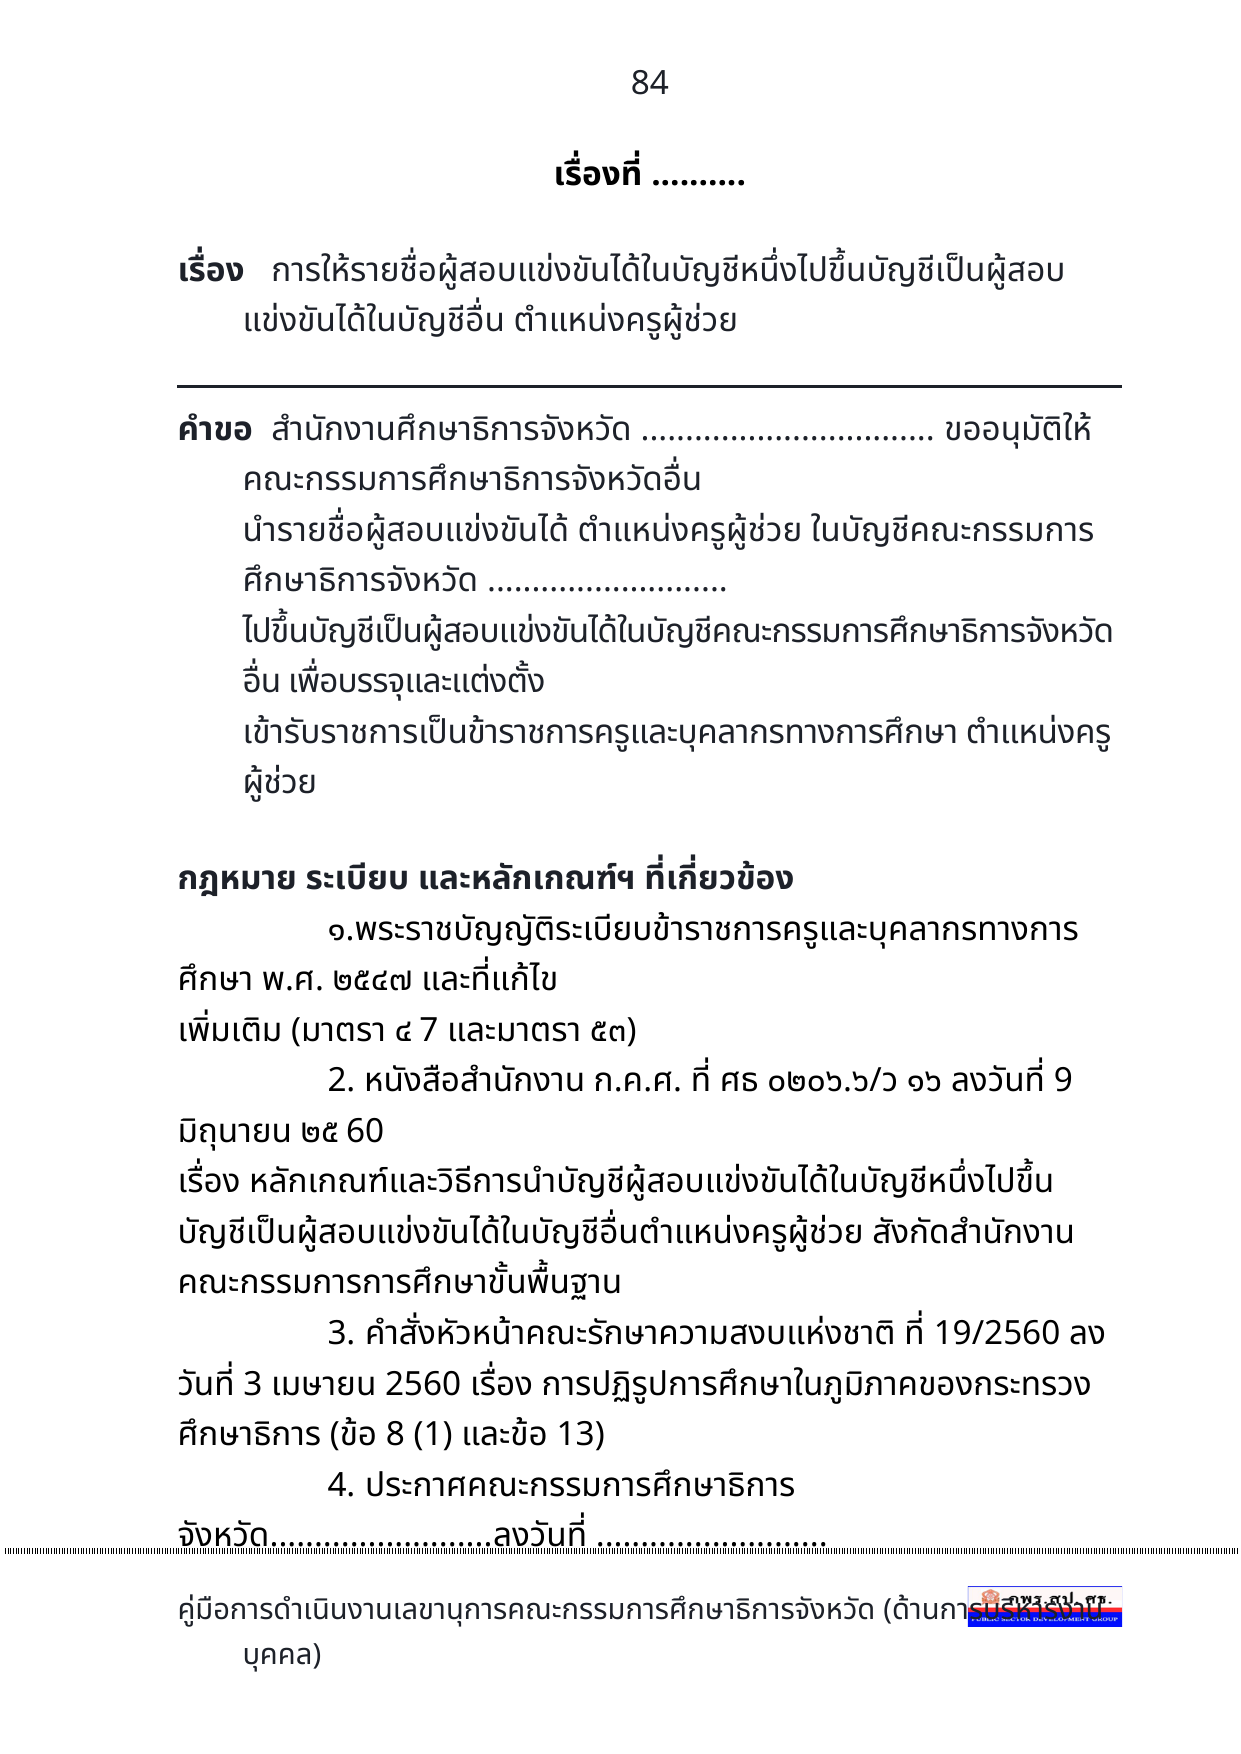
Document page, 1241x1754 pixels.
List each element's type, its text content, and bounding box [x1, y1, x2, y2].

text 2. หนังสือสำนักงาน ก.ค.ศ. ที่ ศธ ๐๒๐๖.๖/ว ๑๖ ลงวันที่ 9 มิถุนายน ๒๕60 เรื่อง หลักเกณฑ์และวิธีการนำบัญชีผู้สอบแข่งขันได้ในบัญชีหนึ่งไปขึ้นบัญชีเป็นผู้สอบแข่งขันได้ในบัญชีอื่นตำแหน่งครูผู้ช่วย สังกัดสำนักงานคณะกรรมการการศึกษาขั้นพื้นฐาน [177, 1056, 1122, 1309]
text เรื่อง การให้รายชื่อผู้สอบแข่งขันได้ในบัญชีหนึ่งไปขึ้นบัญชีเป็นผู้สอบแข่งขันได้ในบัญชีอื่น ตำแหน่งครูผู้ช่วย [177, 246, 1122, 347]
text คำขอ สำนักงานศึกษาธิการจังหวัด ................................. ขออนุมัติให้คณะกรรมการศึกษาธิการจังหวัดอื่น นำรายชื่อผู้สอบแข่งขันได้ ตำแหน่งครูผู้ช่วย ในบัญชีคณะกรรมการศึกษาธิการจังหวัด ........................... ไปขึ้นบัญชีเป็นผู้สอบแข่งขันได้ในบัญชีคณะกรรมการศึกษาธิการจังหวัดอื่น เพื่อบรรจุและแต่งตั้ง เข้ารับราชการเป็นข้าราชการครูและบุคลากรทางการศึกษา ตำแหน่งครูผู้ช่วย [177, 405, 1122, 808]
subtitle เรื่องที่ .......... [177, 150, 1122, 201]
text ๑. พระราชบัญญัติระเบียบข้าราชการครูและบุคลากรทางการศึกษา พ.ศ. ๒๕๔๗ และที่แก้ไข เพิ่มเติม (มาตรา ๔7 และมาตรา ๕๓) [177, 904, 1122, 1056]
text 3. คำสั่งหัวหน้าคณะรักษาความสงบแห่งชาติ ที่ 19/2560 ลงวันที่ 3 เมษายน 2560 เรื่อง การปฏิรูปการศึกษาในภูมิภาคของกระทรวงศึกษาธิการ (ข้อ 8 (1) และข้อ 13) [177, 1309, 1122, 1461]
text กฎหมาย ระเบียบ และหลักเกณฑ์ฯ ที่เกี่ยวข้อง [177, 854, 1122, 904]
picture [967, 1586, 1123, 1627]
